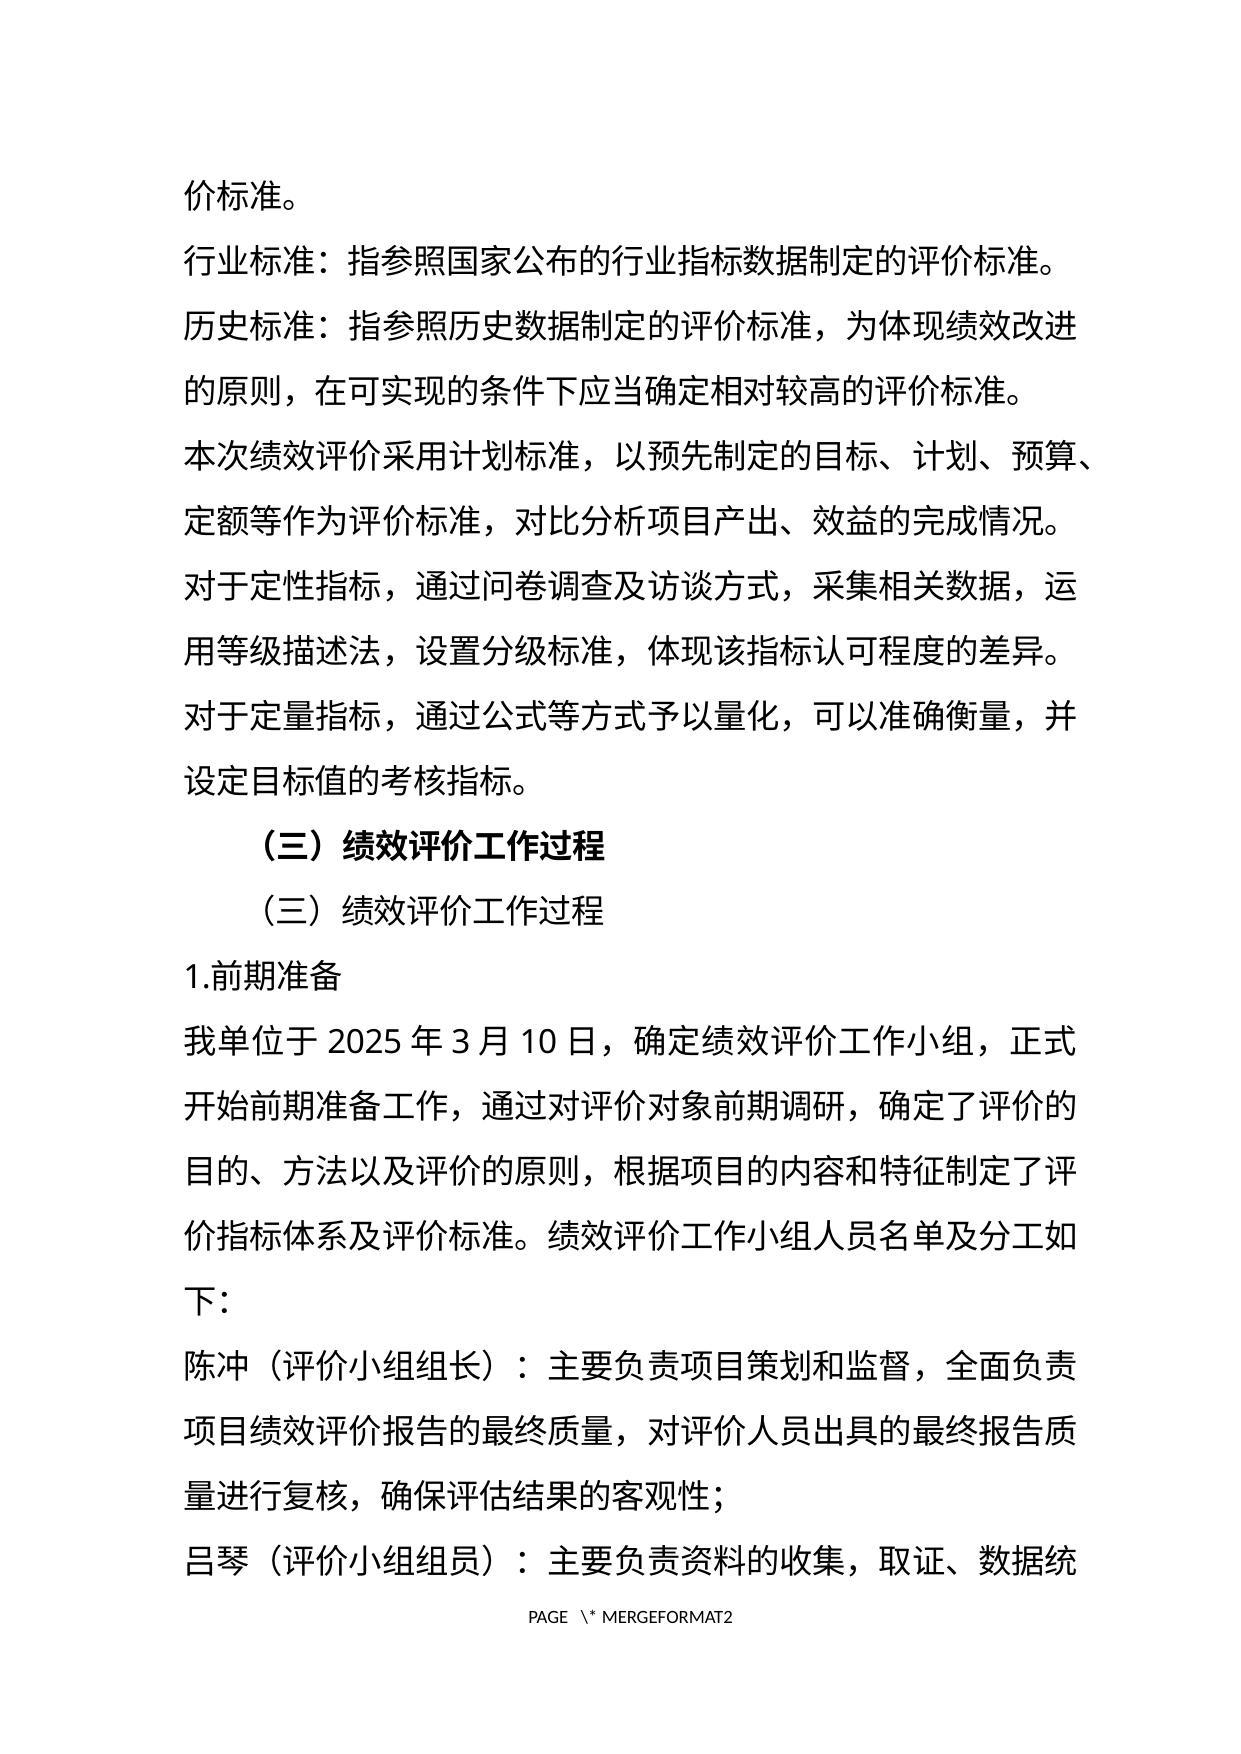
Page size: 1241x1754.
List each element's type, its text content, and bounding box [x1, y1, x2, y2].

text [183, 162, 1078, 812]
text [183, 877, 1078, 1592]
text （三）绩效评价工作过程 [183, 812, 1078, 877]
